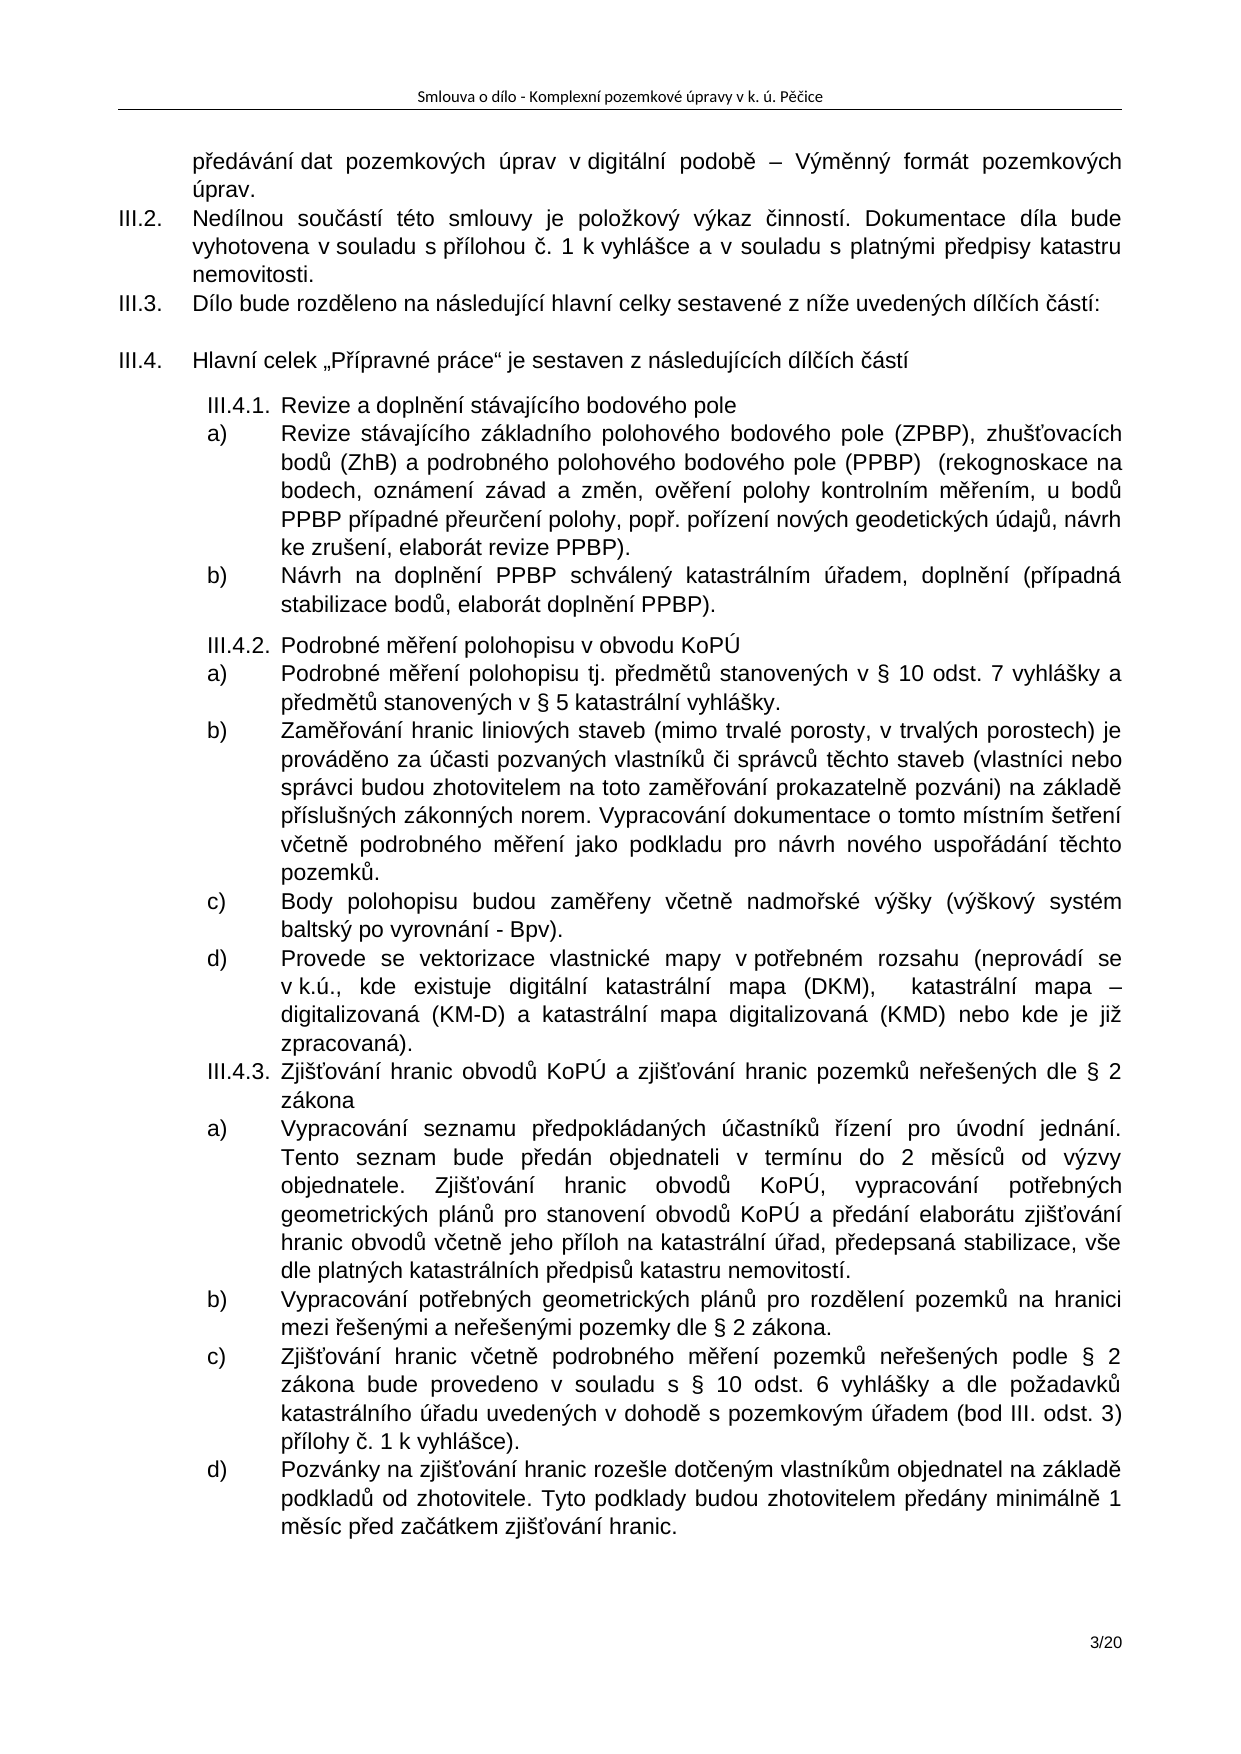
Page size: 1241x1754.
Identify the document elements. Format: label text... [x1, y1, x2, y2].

text Zaměřování hranic liniových staveb (mimo trvalé porosty, v trvalých porostech) je prováděno za účasti pozvaných vlastníků či správců těchto staveb (vlastníci nebo správci budou zhotovitelem na toto zaměřování prokazatelně pozváni) na základě příslušných zákonných norem. Vypracování dokumentace o tomto místním šetření včetně podrobného měření jako podkladu pro návrh nového uspořádání těchto pozemků. [207, 717, 1122, 886]
text Vypracování potřebných geometrických plánů pro rozdělení pozemků na hranici mezi řešenými a neřešenými pozemky dle § 2 zákona. [207, 1286, 1122, 1341]
text Podrobné měření polohopisu tj. předmětů stanovených v § 10 odst. 7 vyhlášky a předmětů stanovených v § 5 katastrální vyhlášky. [207, 660, 1122, 715]
text Pozvánky na zjišťování hranic rozešle dotčeným vlastníkům objednatel na základě podkladů od zhotovitele. Tyto podklady budou zhotovitelem předány minimálně 1 měsíc před začátkem zjišťování hranic. [207, 1456, 1122, 1540]
text Provede se vektorizace vlastnické mapy v potřebném rozsahu (neprovádí se v k.ú., kde existuje digitální katastrální mapa (DKM), katastrální mapa – digitalizovaná (KM-D) a katastrální mapa digitalizovaná (KMD) nebo kde je již zpracovaná). [207, 944, 1122, 1056]
list Hlavní celek „Přípravné práce“ je sestaven z následujících dílčích částí [118, 347, 1122, 373]
text Revize a doplnění stávajícího bodového pole [207, 392, 1122, 418]
text Zjišťování hranic včetně podrobného měření pozemků neřešených podle § 2 zákona bude provedeno v souladu s § 10 odst. 6 vyhlášky a dle požadavků katastrálního úřadu uvedených v dohodě s pozemkovým úřadem (bod III. odst. 3) přílohy č. 1 k vyhlášce). [207, 1343, 1122, 1454]
text Body polohopisu budou zaměřeny včetně nadmořské výšky (výškový systém baltský po vyrovnání - Bpv). [207, 888, 1122, 942]
text Návrh na doplnění PPBP schválený katastrálním úřadem, doplnění (případná stabilizace bodů, elaborát doplnění PPBP). [207, 562, 1122, 617]
list Nedílnou součástí této smlouvy je položkový výkaz činností. Dokumentace díla bude vyhotovena v souladu s přílohou č. 1 k vyhlášce a v souladu s platnými předpisy katastru nemovitosti. [118, 204, 1122, 288]
text Zjišťování hranic obvodů KoPÚ a zjišťování hranic pozemků neřešených dle § 2 zákona [207, 1058, 1122, 1113]
text Vypracování seznamu předpokládaných účastníků řízení pro úvodní jednání. Tento seznam bude předán objednateli v termínu do 2 měsíců od výzvy objednatele. Zjišťování hranic obvodů KoPÚ, vypracování potřebných geometrických plánů pro stanovení obvodů KoPÚ a předání elaborátu zjišťování hranic obvodů včetně jeho příloh na katastrální úřad, předepsaná stabilizace, vše dle platných katastrálních předpisů katastru nemovitostí. [207, 1115, 1122, 1284]
text Podrobné měření polohopisu v obvodu KoPÚ [207, 632, 1122, 658]
list Dílo bude rozděleno na následující hlavní celky sestavené z níže uvedených dílčích částí: [118, 290, 1122, 316]
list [118, 148, 1122, 202]
text Revize stávajícího základního polohového bodového pole (ZPBP), zhušťovacích bodů (ZhB) a podrobného polohového bodového pole (PPBP) (rekognoskace na bodech, oznámení závad a změn, ověření polohy kontrolním měřením, u bodů PPBP případné přeurčení polohy, popř. pořízení nových geodetických údajů, návrh ke zrušení, elaborát revize PPBP). [207, 420, 1122, 560]
